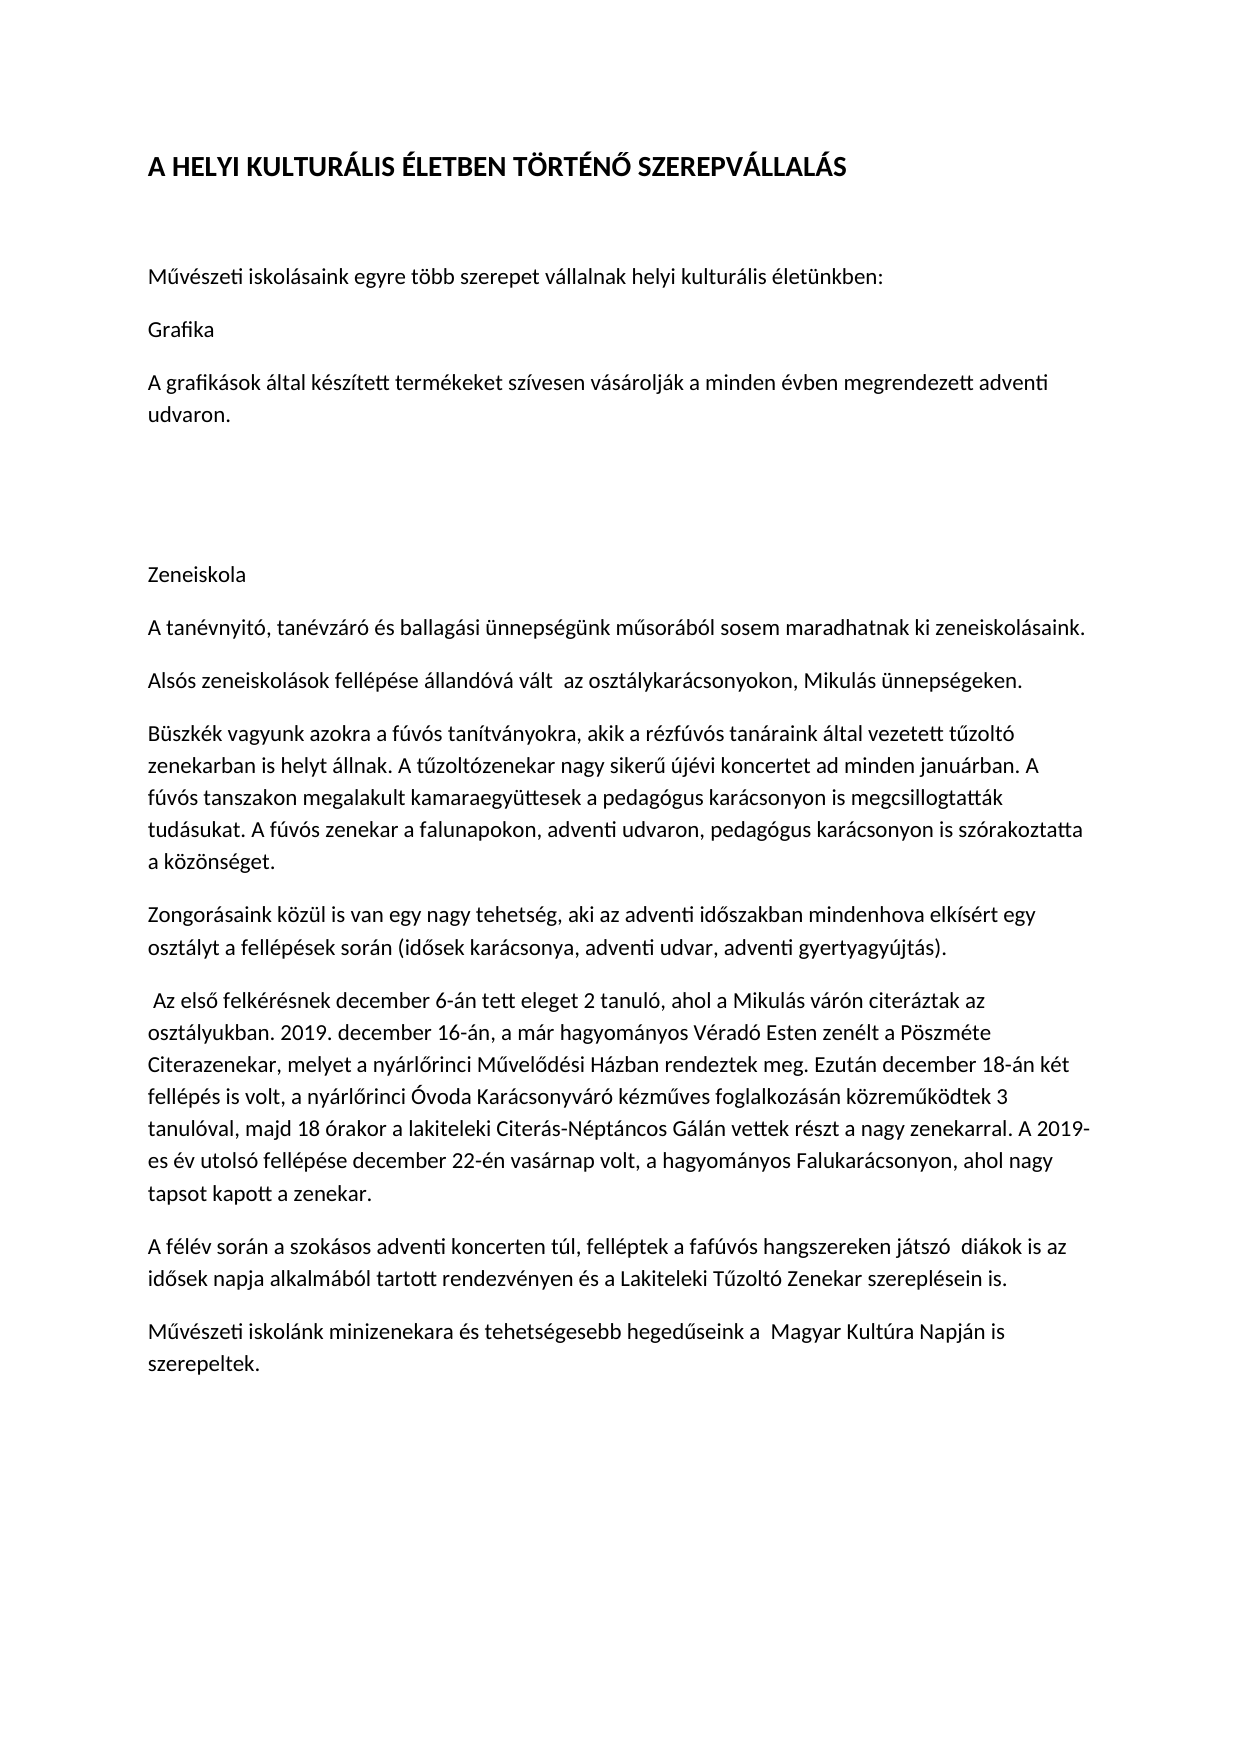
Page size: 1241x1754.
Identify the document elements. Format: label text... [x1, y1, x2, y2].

text Művészeti iskolánk minizenekara és tehetségesebb hegedűseink a Magyar Kultúra Napján is szerepeltek. [148, 1317, 1093, 1377]
text Grafika [148, 315, 1093, 343]
text A HELYI KULTURÁLIS ÉLETBEN TÖRTÉNŐ SZEREPVÁLLALÁS [148, 148, 1093, 183]
text Zeneiskola [148, 560, 1093, 588]
text Alsós zeneiskolások fellépése állandóvá vált az osztálykarácsonyokon, Mikulás ünnepségeken. [148, 666, 1093, 694]
text Művészeti iskolásaink egyre több szerepet vállalnak helyi kulturális életünkben: [148, 262, 1093, 290]
text Az első felkérésnek december 6-án tett eleget 2 tanuló, ahol a Mikulás várón citeráztak az osztályukban. 2019. december 16-án, a már hagyományos Véradó Esten zenélt a Pöszméte Citerazenekar, melyet a nyárlőrinci Művelődési Házban rendeztek meg. Ezután december 18-án két fellépés is volt, a nyárlőrinci Óvoda Karácsonyváró kézműves foglalkozásán közreműködtek 3 tanulóval, majd 18 órakor a lakiteleki Citerás-Néptáncos Gálán vettek részt a nagy zenekarral. A 2019-es év utolsó fellépése december 22-én vasárnap volt, a hagyományos Falukarácsonyon, ahol nagy tapsot kapott a zenekar. [148, 986, 1093, 1207]
text A grafikások által készített termékeket szívesen vásárolják a minden évben megrendezett adventi udvaron. [148, 368, 1093, 429]
text A félév során a szokásos adventi koncerten túl, felléptek a fafúvós hangszereken játszó diákok is az idősek napja alkalmából tartott rendezvényen és a Lakiteleki Tűzoltó Zenekar szereplésein is. [148, 1232, 1093, 1292]
text Zongorásaink közül is van egy nagy tehetség, aki az adventi időszakban mindenhova elkísért egy osztályt a fellépések során (idősek karácsonya, adventi udvar, adventi gyertyagyújtás). [148, 901, 1093, 961]
text A tanévnyitó, tanévzáró és ballagási ünnepségünk műsorából sosem maradhatnak ki zeneiskolásaink. [148, 613, 1093, 641]
text Büszkék vagyunk azokra a fúvós tanítványokra, akik a rézfúvós tanáraink által vezetett tűzoltó zenekarban is helyt állnak. A tűzoltózenekar nagy sikerű újévi koncertet ad minden januárban. A fúvós tanszakon megalakult kamaraegyüttesek a pedagógus karácsonyon is megcsillogtatták tudásukat. A fúvós zenekar a falunapokon, adventi udvaron, pedagógus karácsonyon is szórakoztatta a közönséget. [148, 719, 1093, 876]
